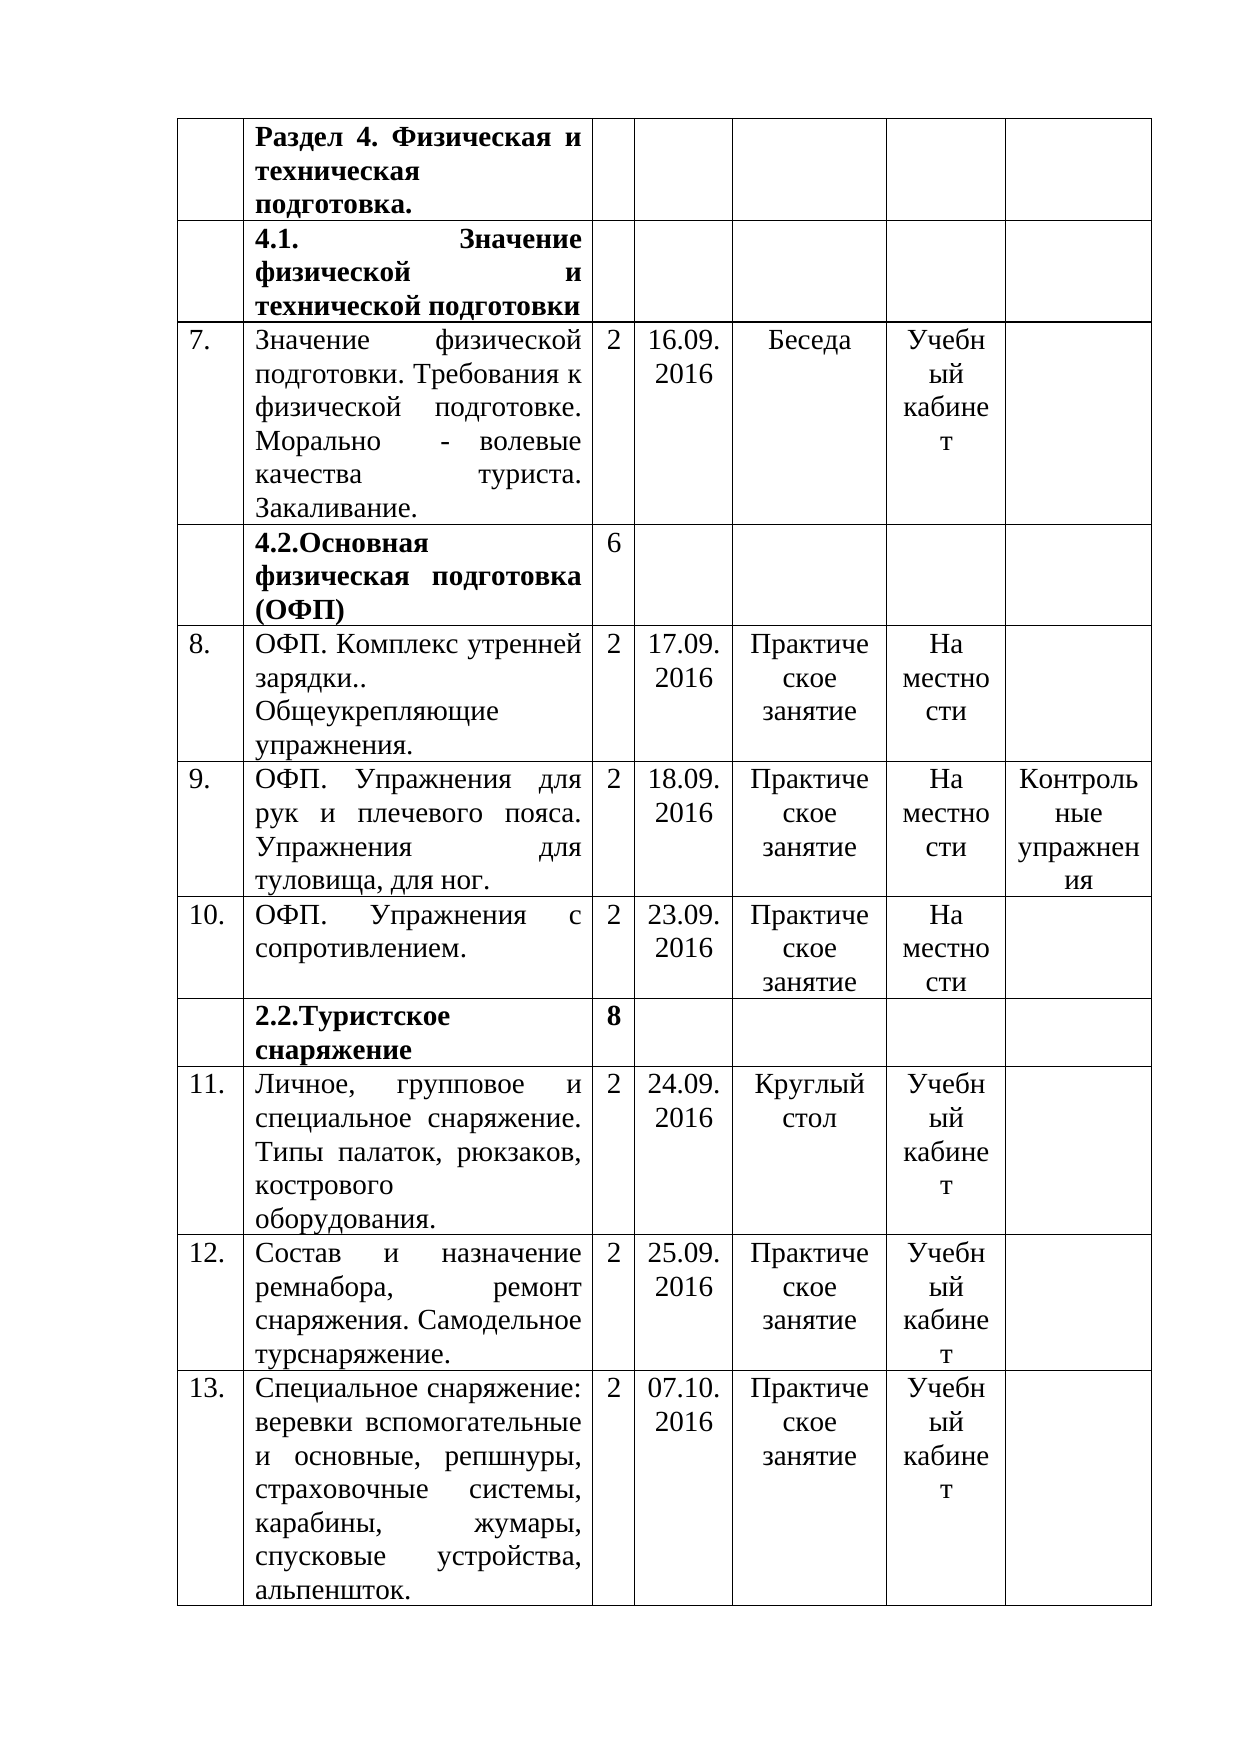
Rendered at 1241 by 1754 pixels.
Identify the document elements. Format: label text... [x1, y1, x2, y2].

table_cell 2.2.Туристское снаряжение [244, 999, 592, 1066]
table_cell [178, 999, 243, 1066]
table_cell На местности [887, 897, 1005, 997]
table_cell Учебный кабинет [887, 1067, 1005, 1234]
table_cell Состав и назначение ремнабора, ремонт снаряжения. Самодельное турснаряжение. [244, 1235, 592, 1369]
table_cell 9. [178, 762, 243, 896]
table_cell Практическое занятие [733, 626, 886, 761]
table_cell Практическое занятие [733, 762, 886, 896]
table_cell На местности [887, 762, 1005, 896]
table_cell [733, 1371, 886, 1605]
table_cell [733, 221, 886, 321]
table_cell 07.10.2016 [635, 1371, 732, 1605]
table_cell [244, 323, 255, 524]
table_cell 2 [593, 1067, 634, 1234]
table_cell [1006, 626, 1151, 761]
table_cell [1006, 1235, 1151, 1369]
table_cell [178, 119, 243, 220]
table_cell Беседа [733, 323, 886, 524]
table_cell На местности [887, 626, 1005, 761]
table_cell Практическое занятие [733, 897, 886, 997]
table_cell 7. [178, 323, 243, 524]
table_cell 18.09.2016 [635, 762, 732, 896]
table_cell Контрольные упражнения [1006, 762, 1151, 896]
table_cell [1006, 897, 1151, 997]
table_cell 4.1. Значение физической и технической подготовки [244, 221, 592, 321]
table_cell [635, 525, 732, 625]
table_cell [178, 221, 243, 321]
table_cell 10. [178, 897, 243, 997]
table_cell ОФП. Упражнения для рук и плечевого пояса. Упражнения для туловища, для ног. [244, 762, 592, 896]
table_cell [635, 221, 732, 321]
table_cell [1006, 221, 1151, 321]
table_cell [635, 999, 732, 1066]
table_cell [733, 119, 886, 220]
table_cell Практическое занятие [733, 1235, 886, 1369]
table_cell Учебный кабинет [887, 1235, 1005, 1369]
table_cell 23.09.2016 [635, 897, 732, 997]
table_cell [887, 119, 1005, 220]
table_cell 8. [178, 626, 243, 761]
table_cell [887, 525, 1005, 625]
table_cell [887, 999, 1005, 1066]
table_cell [1006, 999, 1151, 1066]
table_cell [1006, 1371, 1151, 1605]
table_cell ОФП. Упражнения с сопротивлением. [244, 897, 592, 997]
table_cell [733, 525, 886, 625]
table_cell 17.09.2016 [635, 626, 732, 761]
table_cell [733, 999, 886, 1066]
table_cell Раздел 4. Физическая и техническая подготовка. [244, 119, 592, 220]
table_cell [1006, 323, 1151, 524]
table_cell Личное, групповое и специальное снаряжение. Типы палаток, рюкзаков, кострового оборудования. [244, 1067, 592, 1234]
table_cell 2 [593, 626, 634, 761]
table_cell [1006, 119, 1151, 220]
table_cell [593, 221, 634, 321]
table_cell [1006, 525, 1151, 625]
table_cell Специальное снаряжение: веревки вспомогательные и основные, репшнуры, страховочные системы, карабины, жумары, спусковые устройства, альпеншток. [244, 1371, 592, 1605]
table_cell 13. [178, 1371, 243, 1605]
table_cell [887, 221, 1005, 321]
table_cell [593, 119, 634, 220]
table_cell Учебный кабинет [887, 1371, 1005, 1605]
table_cell 2 [593, 762, 634, 896]
table_cell Учебный кабинет [887, 323, 1005, 524]
table_cell 8 [593, 999, 634, 1066]
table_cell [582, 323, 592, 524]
table_cell 2 [593, 323, 634, 524]
table_cell 6 [593, 525, 634, 625]
table_cell 2 [593, 897, 634, 997]
table_cell 11. [178, 1067, 243, 1234]
table_cell 12. [178, 1235, 243, 1369]
table_cell 16.09.2016 [635, 323, 732, 524]
table_cell 24.09.2016 [635, 1067, 732, 1234]
table_cell 2 [593, 1371, 634, 1605]
table_cell [178, 525, 243, 625]
table_cell Круглый стол [733, 1067, 886, 1234]
table_cell [635, 119, 732, 220]
table_cell 2 [593, 1235, 634, 1369]
table_cell ОФП. Комплекс утренней зарядки.. Общеукрепляющие упражнения. [244, 626, 592, 761]
table_cell 25.09.2016 [635, 1235, 732, 1369]
table_cell [1006, 1067, 1151, 1234]
